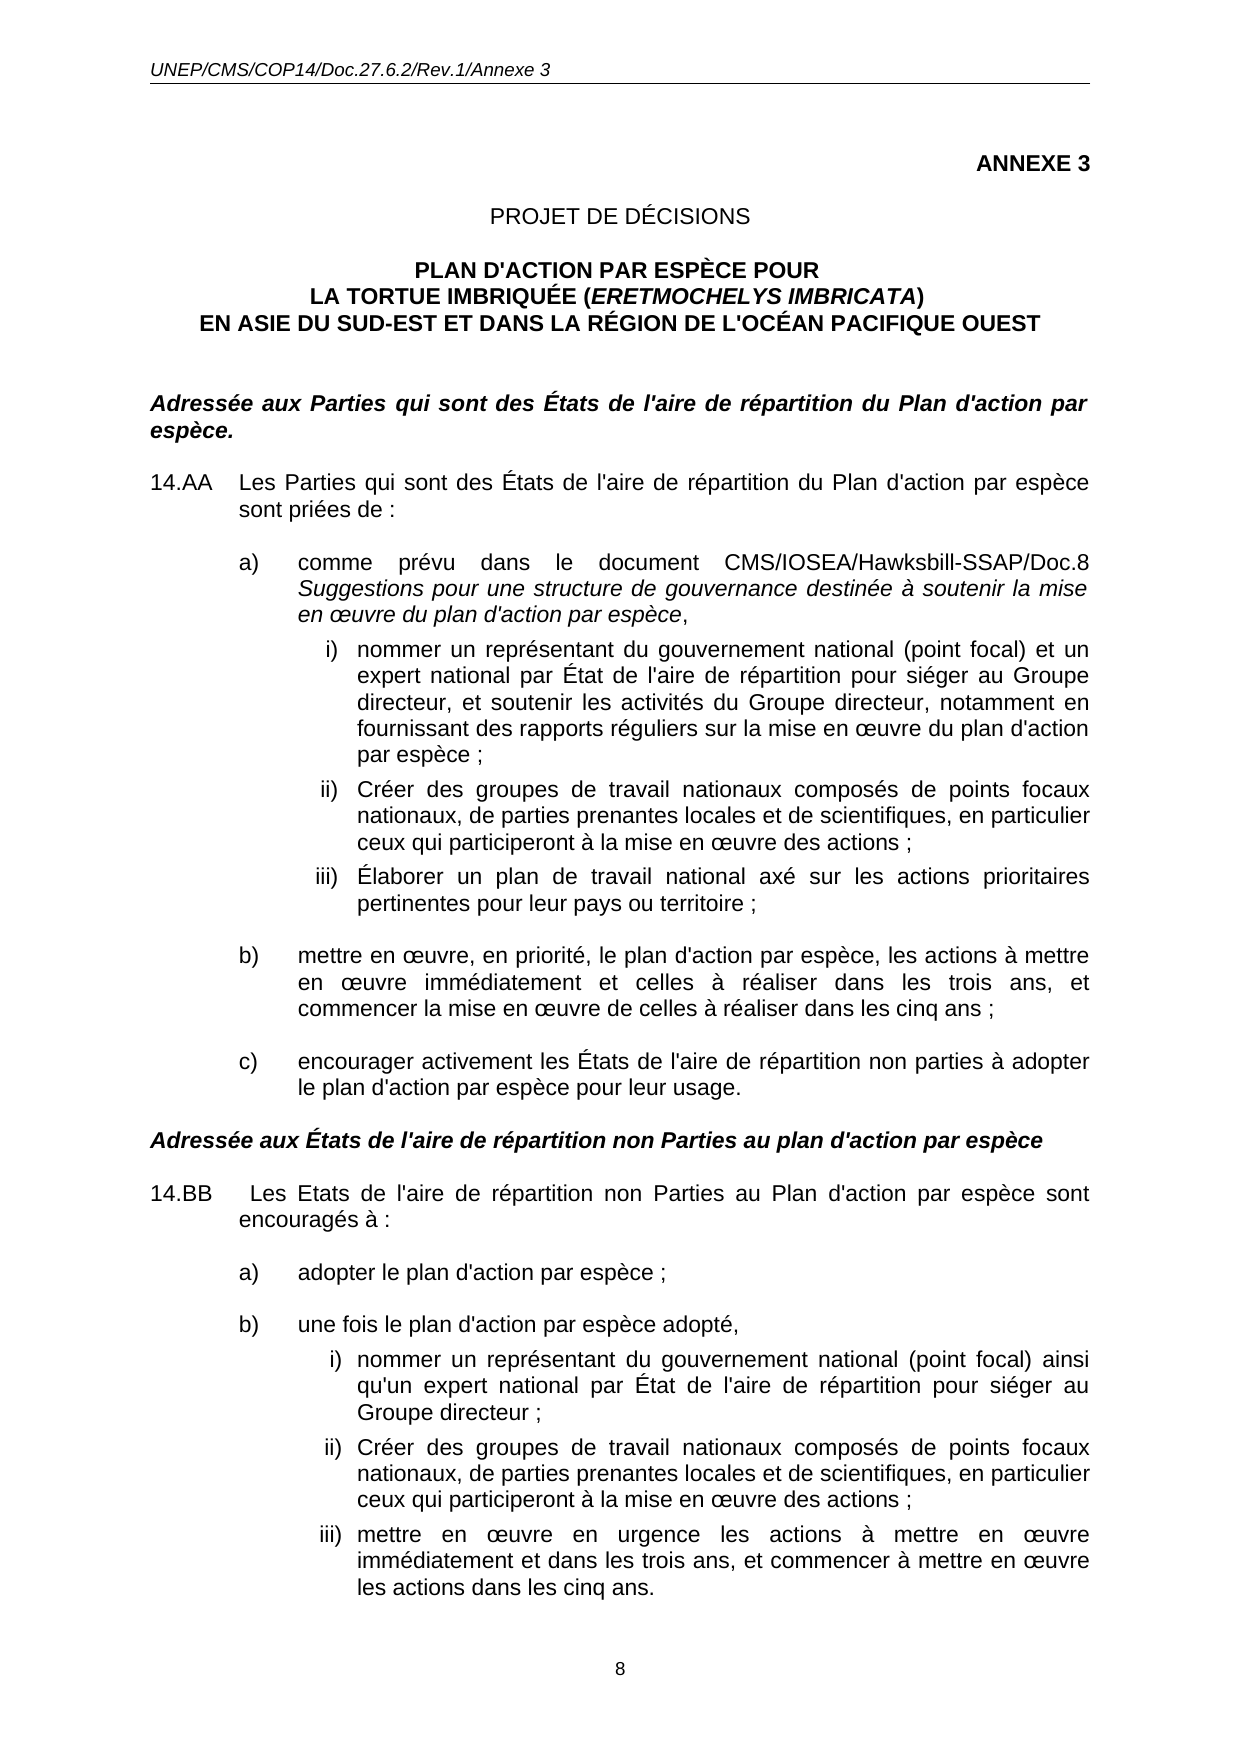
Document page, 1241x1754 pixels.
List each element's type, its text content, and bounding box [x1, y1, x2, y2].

text 14.AA Les Parties qui sont des États de l'aire de répartition du Plan d'action par espèce sont priées de : [150, 469, 1090, 522]
text PLAN D'ACTION PAR ESPÈCE POUR LA TORTUE IMBRIQUÉE (ERETMOCHELYS IMBRICATA) EN ASIE DU SUD-EST ET DANS LA RÉGION DE L'OCÉAN PACIFIQUE OUEST [150, 257, 1090, 336]
list adopter le plan d'action par espèce ; [239, 1259, 1090, 1285]
text Annexe 3 [150, 150, 1090, 176]
list comme prévu dans le document CMS/IOSEA/Hawksbill-SSAP/Doc.8 Suggestions pour une structure de gouvernance destinée à soutenir la mise en œuvre du plan d'action par espèce, [239, 548, 1090, 627]
text PROJET DE DÉCISIONS [150, 203, 1090, 229]
list Élaborer un plan de travail national axé sur les actions prioritaires pertinentes pour leur pays ou territoire ; [338, 863, 1090, 916]
list mettre en œuvre, en priorité, le plan d'action par espèce, les actions à mettre en œuvre immédiatement et celles à réaliser dans les trois ans, et commencer la mise en œuvre de celles à réaliser dans les cinq ans ; [239, 942, 1090, 1021]
list une fois le plan d'action par espèce adopté, [239, 1311, 1090, 1338]
text Adressée aux Parties qui sont des États de l'aire de répartition du Plan d'action par espèce. [150, 390, 1090, 443]
list Créer des groupes de travail nationaux composés de points focaux nationaux, de parties prenantes locales et de scientifiques, en particulier ceux qui participeront à la mise en œuvre des actions ; [338, 776, 1090, 855]
text 14.BB Les Etats de l'aire de répartition non Parties au Plan d'action par espèce sont encouragés à : [150, 1179, 1090, 1232]
list encourager activement les États de l'aire de répartition non parties à adopter le plan d'action par espèce pour leur usage. [239, 1048, 1090, 1101]
list mettre en œuvre en urgence les actions à mettre en œuvre immédiatement et dans les trois ans, et commencer à mettre en œuvre les actions dans les cinq ans. [342, 1521, 1090, 1600]
text Adressée aux États de l'aire de répartition non Parties au plan d'action par espèce [150, 1127, 1090, 1153]
list nommer un représentant du gouvernement national (point focal) et un expert national par État de l'aire de répartition pour siéger au Groupe directeur, et soutenir les activités du Groupe directeur, notamment en fournissant des rapports réguliers sur la mise en œuvre du plan d'action par espèce ; [338, 636, 1090, 768]
list nommer un représentant du gouvernement national (point focal) ainsi qu'un expert national par État de l'aire de répartition pour siéger au Groupe directeur ; [342, 1346, 1090, 1425]
list Créer des groupes de travail nationaux composés de points focaux nationaux, de parties prenantes locales et de scientifiques, en particulier ceux qui participeront à la mise en œuvre des actions ; [342, 1433, 1090, 1512]
